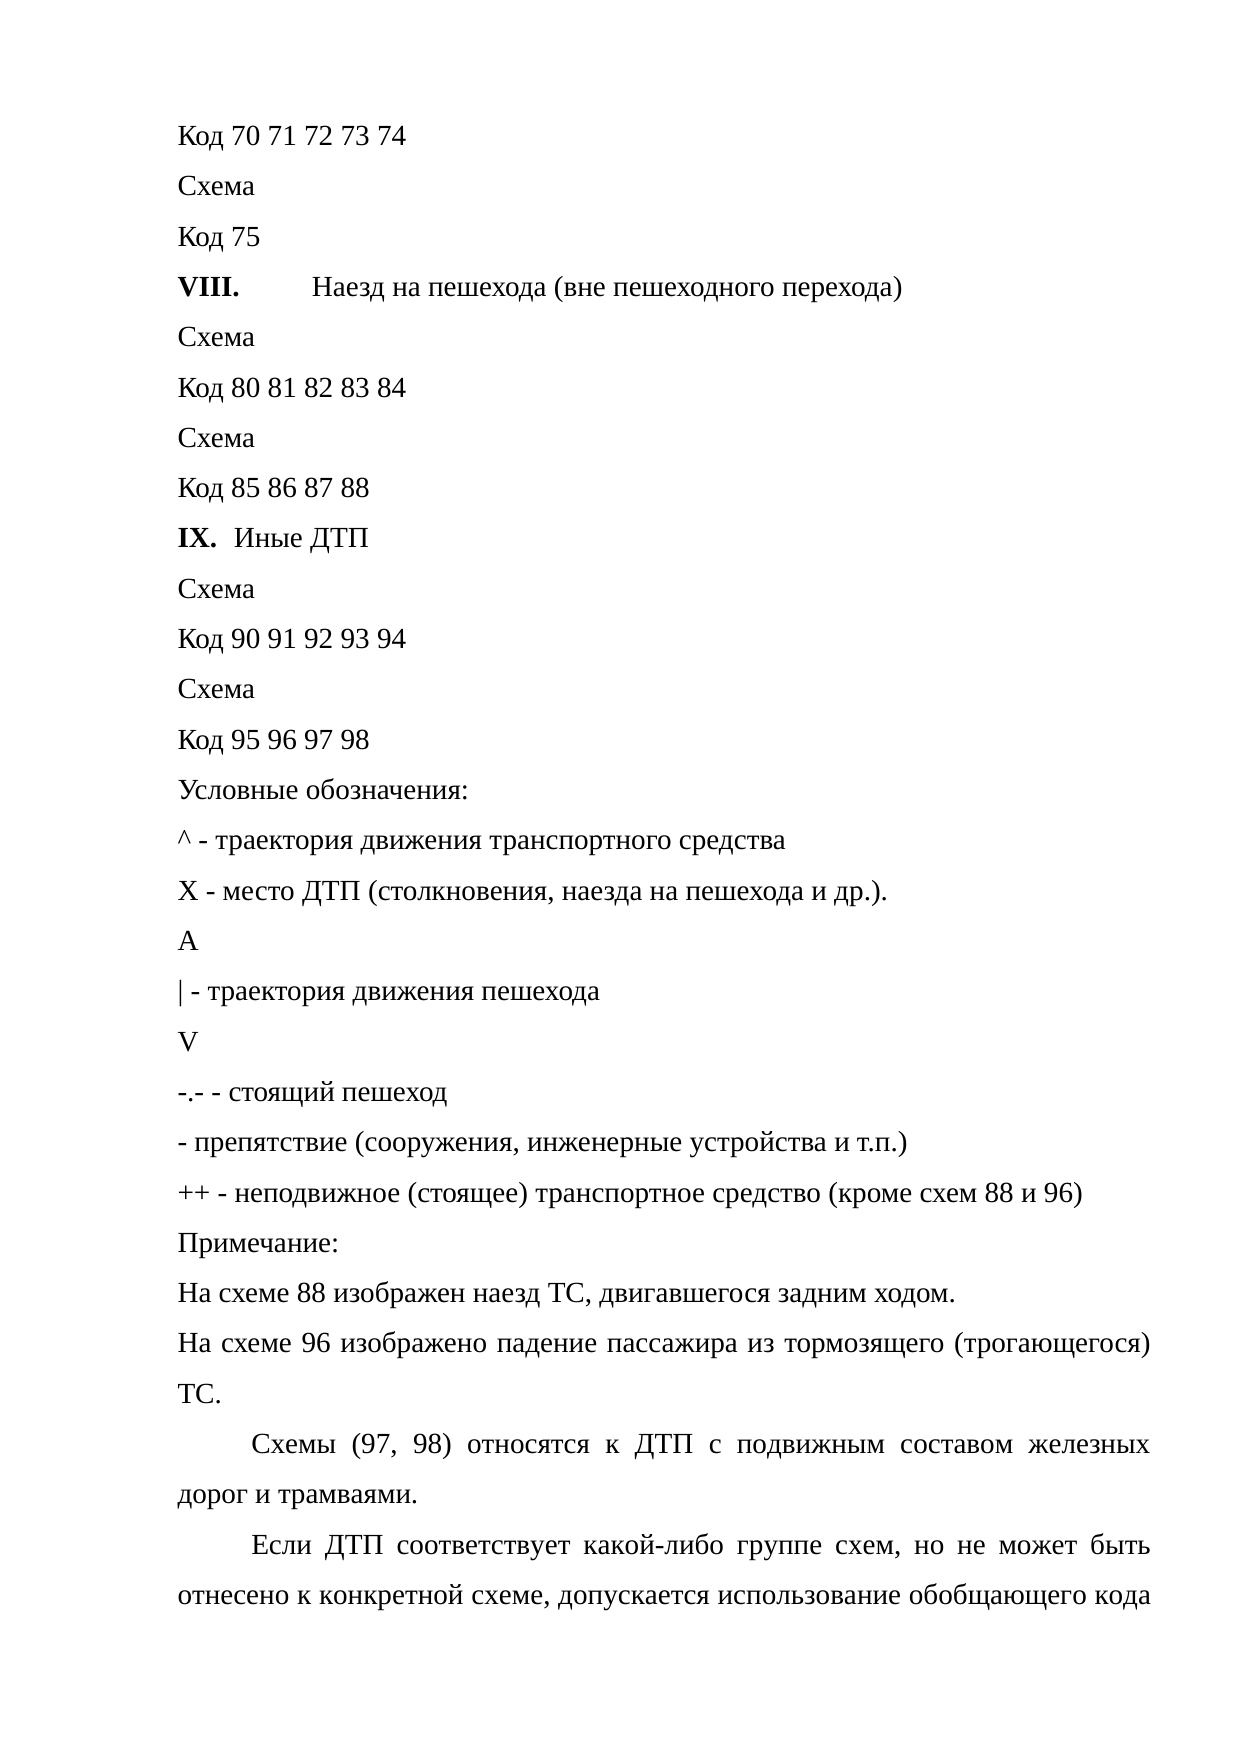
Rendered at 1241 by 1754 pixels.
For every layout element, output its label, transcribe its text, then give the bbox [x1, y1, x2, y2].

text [177, 1527, 1152, 1611]
text V [177, 1024, 1152, 1057]
text | - траектория движения пешехода [177, 973, 1152, 1007]
text Схема [177, 319, 1152, 353]
text Код 75 [177, 219, 1152, 252]
text ^ - траектория движения транспортного средства [177, 822, 1152, 856]
text Схемы (97, 98) относятся к ДТП с подвижным составом железных дорог и трамваями. [177, 1426, 1152, 1510]
text Х - место ДТП (столкновения, наезда на пешехода и др.). [177, 873, 1152, 906]
text Схема [177, 420, 1152, 453]
text Схема [177, 571, 1152, 604]
text ++ - неподвижное (стоящее) транспортное средство (кроме схем 88 и 96) [177, 1175, 1152, 1208]
text - препятствие (сооружения, инженерные устройства и т.п.) [177, 1124, 1152, 1158]
text Код 85 86 87 88 [177, 470, 1152, 504]
text Примечание: [177, 1225, 1152, 1258]
text Код 95 96 97 98 [177, 722, 1152, 755]
text На схеме 88 изображен наезд ТС, двигавшегося задним ходом. [177, 1275, 1152, 1309]
list Иные ДТП [177, 521, 1152, 554]
text Схема [177, 672, 1152, 705]
text Код 90 91 92 93 94 [177, 621, 1152, 655]
text -.- - стоящий пешеход [177, 1074, 1152, 1108]
text Схема [177, 168, 1152, 202]
text Условные обозначения: [177, 772, 1152, 806]
text Код 80 81 82 83 84 [177, 370, 1152, 403]
text На схеме 96 изображено падение пассажира из тормозящего (трогающегося) ТС. [177, 1326, 1152, 1409]
list Наезд на пешехода (вне пешеходного перехода) [177, 269, 1152, 303]
text A [177, 923, 1152, 957]
text Код 70 71 72 73 74 [177, 118, 1152, 152]
